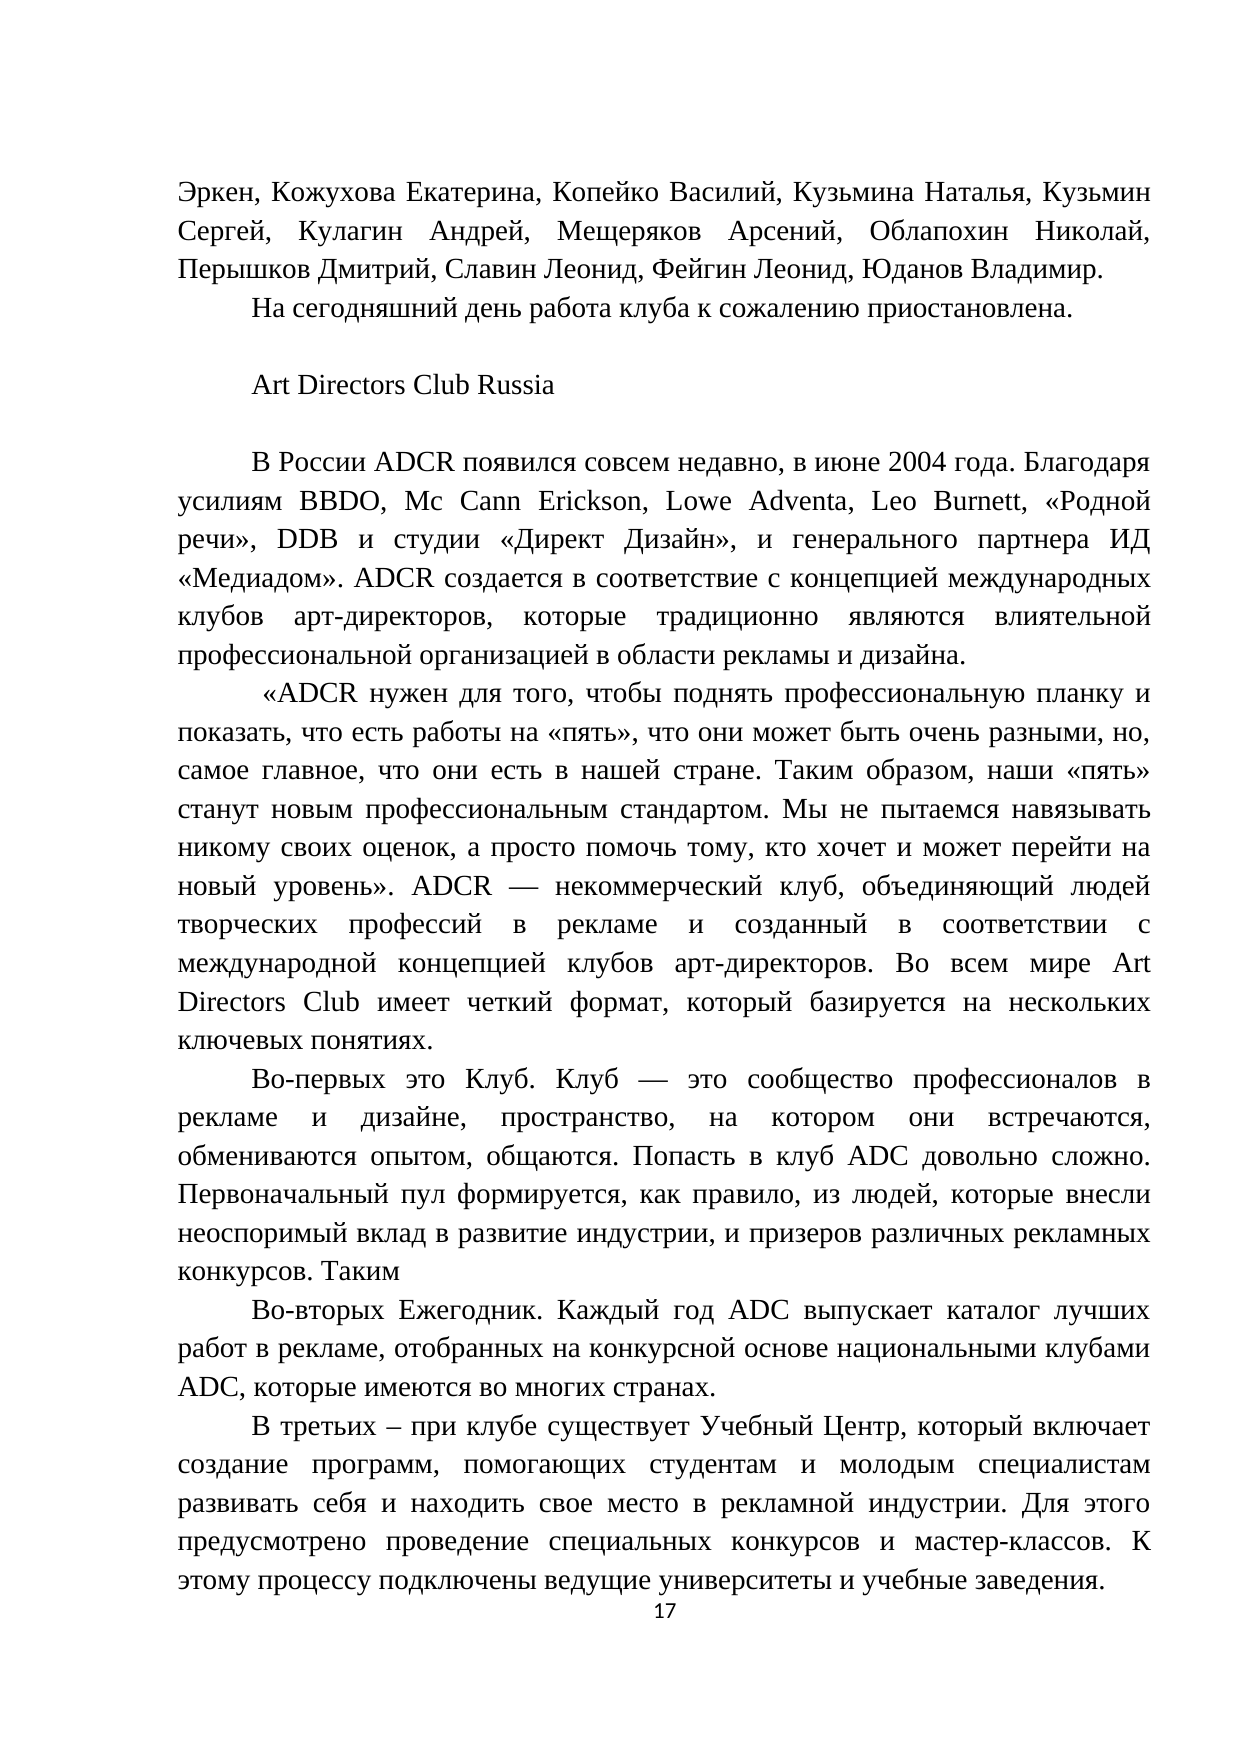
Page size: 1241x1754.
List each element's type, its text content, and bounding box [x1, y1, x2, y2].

text Во-первых это Клуб. Клуб — это сообщество профессионалов в рекламе и дизайне, пространство, на котором они встречаются, обмениваются опытом, общаются. Попасть в клуб ADC довольно сложно. Первоначальный пул формируется, как правило, из людей, которые внесли неоспоримый вклад в развитие индустрии, и призеров различных рекламных конкурсов. Таким [177, 1061, 1152, 1287]
text Во-вторых Ежегодник. Каждый год ADC выпускает каталог лучших работ в рекламе, отобранных на конкурсной основе национальными клубами ADC, которые имеются во многих странах. [177, 1292, 1152, 1403]
text На сегодняшний день работа клуба к сожалению приостановлена. [177, 290, 1152, 323]
text Art Directors Club Russia [177, 367, 1152, 401]
text «ADCR нужен для того, чтобы поднять профессиональную планку и показать, что есть работы на «пять», что они может быть очень разными, но, самое главное, что они есть в нашей стране. Таким образом, наши «пять» станут новым профессиональным стандартом. Мы не пытаемся навязывать никому своих оценок, а просто помочь тому, кто хочет и может перейти на новый уровень». ADCR — некоммерческий клуб, объединяющий людей творческих профессий в рекламе и созданный в соответствии с международной концепцией клубов арт-директоров. Во всем мире Art Directors Club имеет четкий формат, который базируется на нескольких ключевых понятиях. [177, 675, 1152, 1056]
text В третьих – при клубе существует Учебный Центр, который включает создание программ, помогающих студентам и молодым специалистам развивать себя и находить свое место в рекламной индустрии. Для этого предусмотрено проведение специальных конкурсов и мастер-классов. К этому процессу подключены ведущие университеты и учебные заведения. [177, 1408, 1152, 1595]
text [177, 174, 1152, 285]
text В России ADCR появился совсем недавно, в июне 2004 года. Благодаря усилиям BBDO, Mc Cann Erickson, Lowe Adventa, Leo Burnett, «Родной речи», DDB и студии «Директ Дизайн», и генерального партнера ИД «Медиадом». ADCR создается в соответствие с концепцией международных клубов арт-директоров, которые традиционно являются влиятельной профессиональной организацией в области рекламы и дизайна. [177, 444, 1152, 670]
